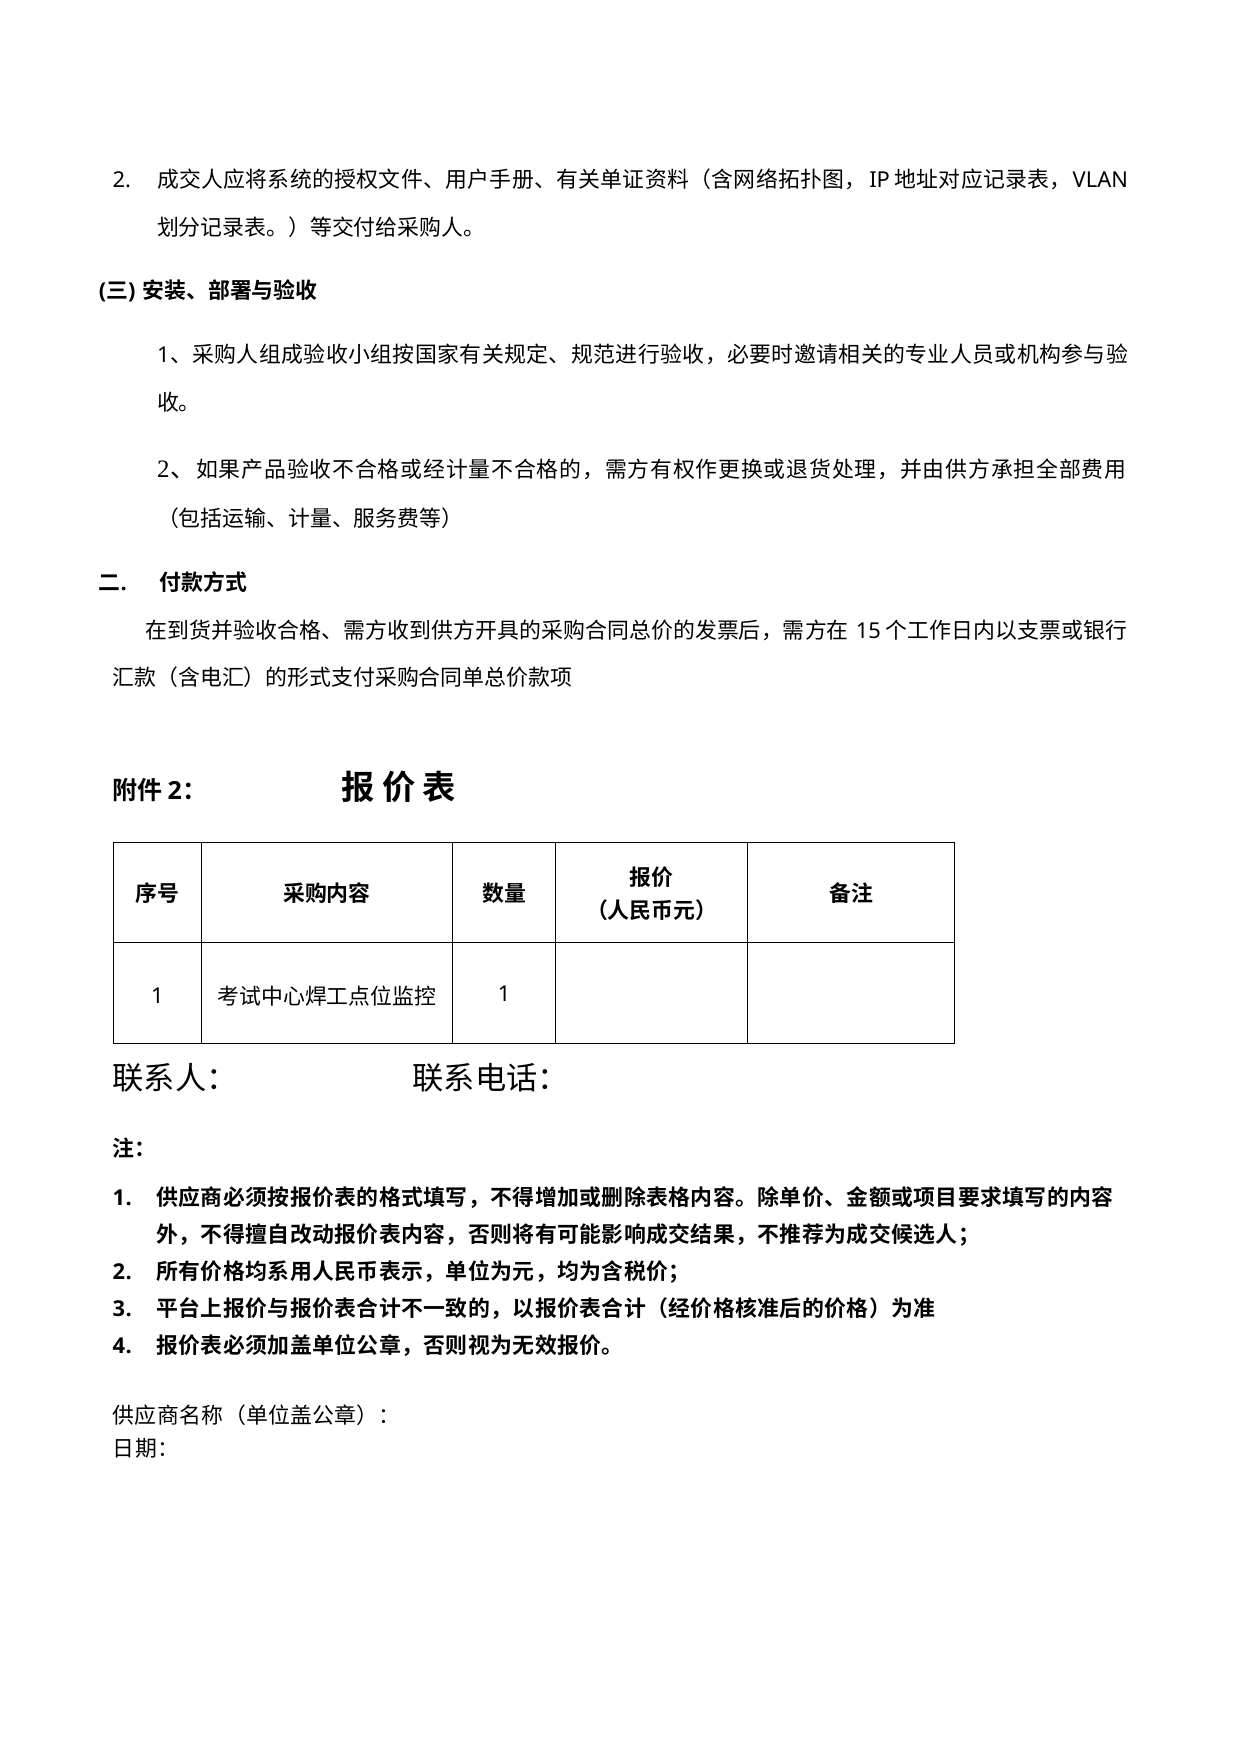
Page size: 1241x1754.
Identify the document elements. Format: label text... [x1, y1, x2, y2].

text 附件2： 报 价 表 [112, 752, 1128, 817]
list 报价表必须加盖单位公章，否则视为无效报价。 [112, 1328, 1128, 1361]
text 供应商名称（单位盖公章）： [112, 1398, 1128, 1430]
list 付款方式 [112, 564, 1128, 597]
table_cell [556, 943, 747, 1042]
table_header 数量 [453, 843, 555, 942]
table_cell [748, 943, 954, 1042]
table_header 序号 [114, 843, 201, 942]
table_header 备注 [748, 843, 954, 942]
table_cell 1 [114, 943, 201, 1042]
table_cell 考试中心焊工点位监控 [202, 943, 452, 1042]
table_header 报价 （人民币元） [556, 843, 747, 942]
list 供应商必须按报价表的格式填写，不得增加或删除表格内容。除单价、金额或项目要求填写的内容外，不得擅自改动报价表内容，否则将有可能影响成交结果，不推荐为成交候选人； [112, 1179, 1128, 1249]
list 所有价格均系用人民币表示，单位为元，均为含税价； [112, 1254, 1128, 1286]
text 联系人： 联系电话： [112, 1043, 1128, 1108]
list 安装、部署与验收 [98, 273, 1128, 305]
text 注： [112, 1131, 1128, 1163]
table_cell 1 [453, 943, 555, 1042]
text 日期： [112, 1430, 1128, 1463]
text 2、如果产品验收不合格或经计量不合格的，需方有权作更换或退货处理，并由供方承担全部费用（包括运输、计量、服务费等） [157, 448, 1128, 532]
list 成交人应将系统的授权文件、用户手册、有关单证资料（含网络拓扑图，IP地址对应记录表，VLAN划分记录表。）等交付给采购人。 [112, 162, 1128, 241]
list 平台上报价与报价表合计不一致的，以报价表合计（经价格核准后的价格）为准 [112, 1291, 1128, 1323]
table_header 采购内容 [202, 843, 452, 942]
text 在到货并验收合格、需方收到供方开具的采购合同总价的发票后，需方在15个工作日内以支票或银行汇款（含电汇）的形式支付采购合同单总价款项 [112, 613, 1128, 692]
text 1、采购人组成验收小组按国家有关规定、规范进行验收，必要时邀请相关的专业人员或机构参与验收。 [157, 337, 1128, 416]
